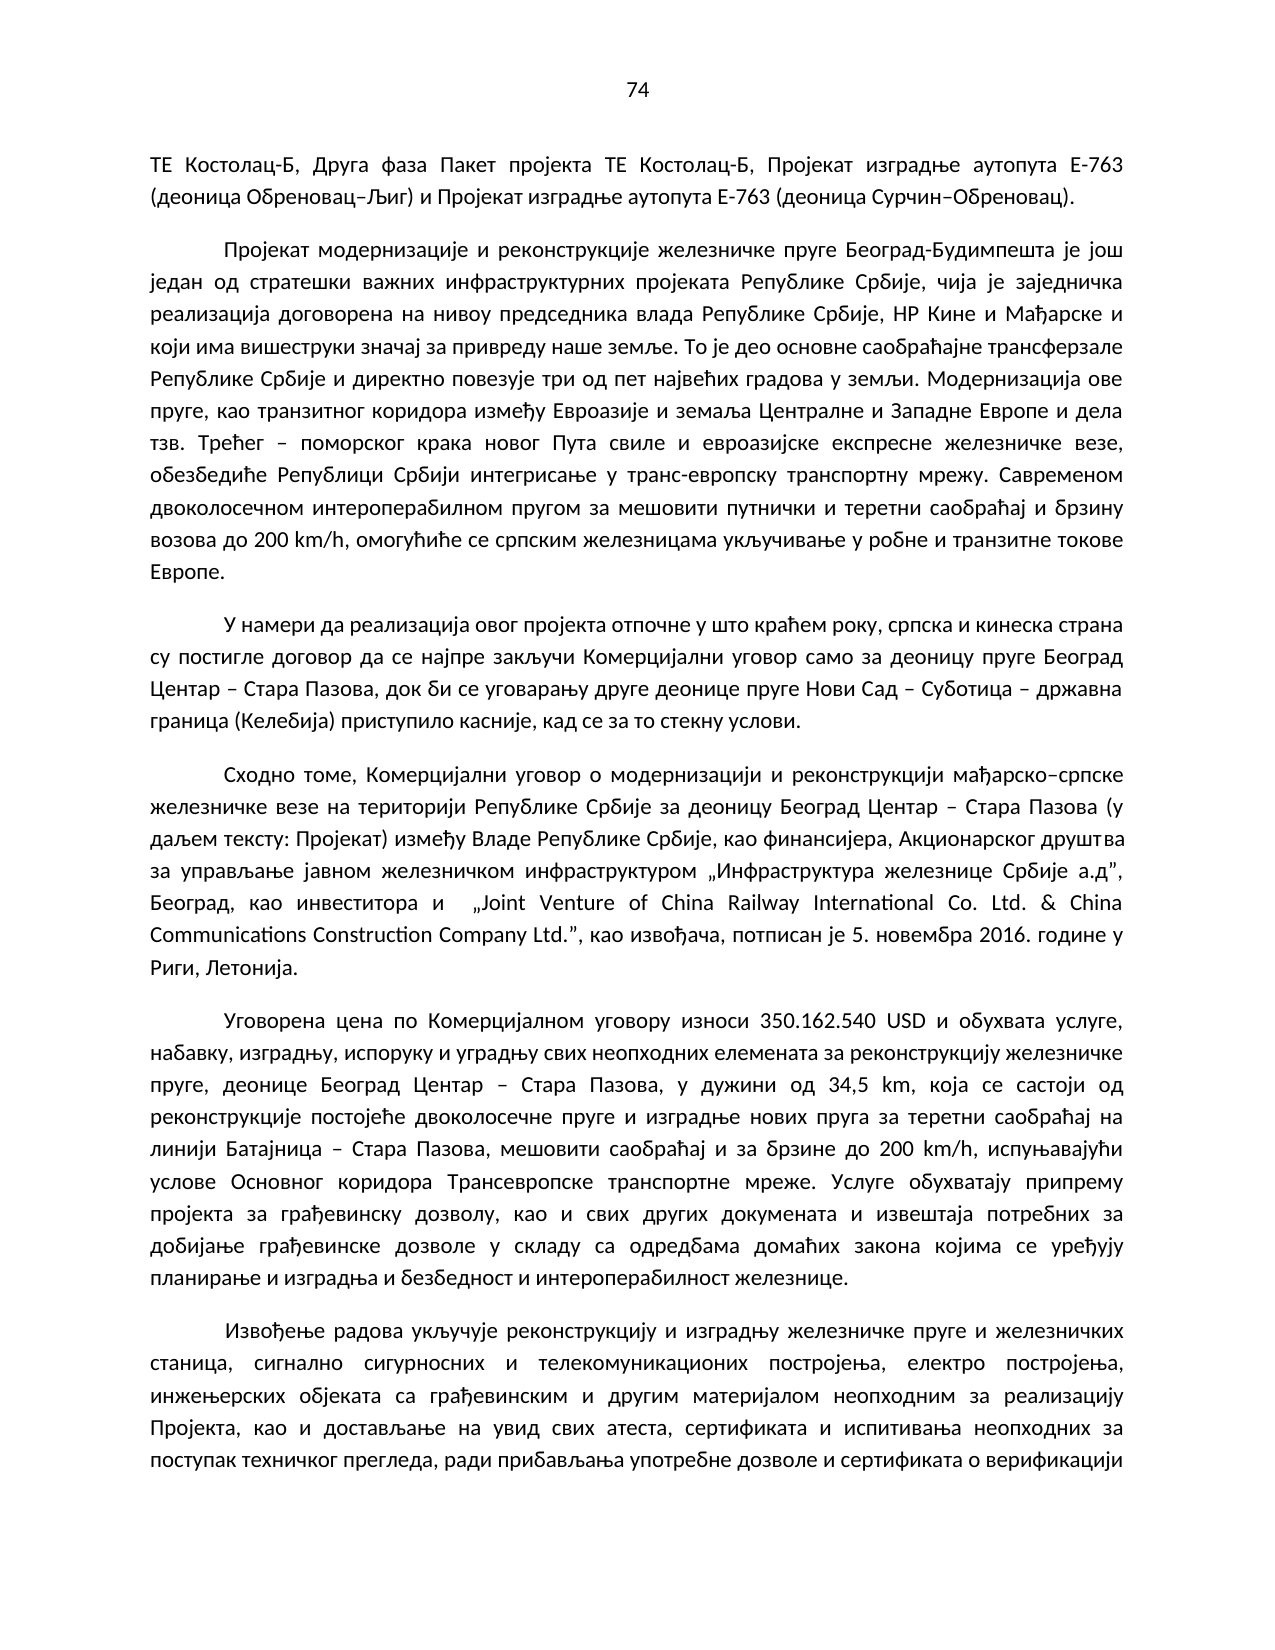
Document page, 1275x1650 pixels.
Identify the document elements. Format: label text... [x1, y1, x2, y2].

text У намери да реализација овог пројекта отпочне у што краћем року, српска и кинеска страна су постигле договор да се најпре закључи Комерцијални уговор само за деоницу пруге Београд Центар – Стара Пазова, док би се уговарању друге деонице пруге Нови Сад – Суботица – државна граница (Келебија) приступило касније, кад се за то стекну услови. [150, 610, 1125, 735]
text Уговорена цена по Комерцијалном уговору износи 350.162.540 USD и обухвата услуге, набавку, изградњу, испоруку и уградњу свих неопходних елемената за реконструкцију железничке пруге, деонице Београд Центар – Стара Пазова, у дужини од 34,5 km, која се састоји од реконструкције постојеће двоколосечне пруге и изградње нових пруга за теретни саобраћај на линији Батајница – Стара Пазова, мешовити саобраћај и за брзине до 200 km/h, испуњавајући услове Основног коридора Трансевропске транспортне мреже. Услуге обухватају припрему пројекта за грађевинску дозволу, као и свих других докумената и извештаја потребних за добијање грађевинске дозволе у складу са одредбама домаћих закона којима се уређују планирање и изградња и безбедност и интероперабилност железнице. [150, 1006, 1125, 1291]
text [150, 1316, 1125, 1473]
text Сходно томе, Комерцијални уговор о модернизацији и реконструкцији мађарско–српске железничке везе на територији Републике Србије за деоницу Београд Центар – Стара Пазова (у даљем тексту: Пројекат) између Владе Републике Србије, као финансијера, Акционарског друштва за управљање јавном железничком инфраструктуром „Инфраструктура железнице Србије а.д”, Београд, као инвеститора и „Joint Venture of China Railway International Co. Ltd. & China Communications Construction Company Ltd.”, као извођача, потписан је 5. новембра 2016. године у Риги, Летонија. [150, 760, 1125, 981]
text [150, 150, 1125, 210]
text Пројекат модернизације и реконструкције железничке пруге Београд-Будимпешта је још један од стратешки важних инфраструктурних пројеката Републике Србије, чија је заједничка реализација договорена на нивоу председника влада Републике Србије, НР Кине и Мађарске и који има вишеструки значај за привреду наше земље. То је део основне саобраћајне трансферзале Републике Србије и директно повезује три од пет највећих градова у земљи. Модернизација ове пруге, као транзитног коридора између Евроазије и земаља Централне и Западне Европе и дела тзв. Трећег – поморског крака новог Пута свиле и евроазијске експресне железничке везе, обезбедиће Републици Србији интегрисање у транс-европску транспортну мрежу. Савременом двоколосечном интероперабилном пругом за мешовити путнички и теретни саобраћај и брзину возова до 200 km/h, омогућиће се српским железницама укључивање у робне и транзитне токове Европе. [150, 235, 1125, 585]
